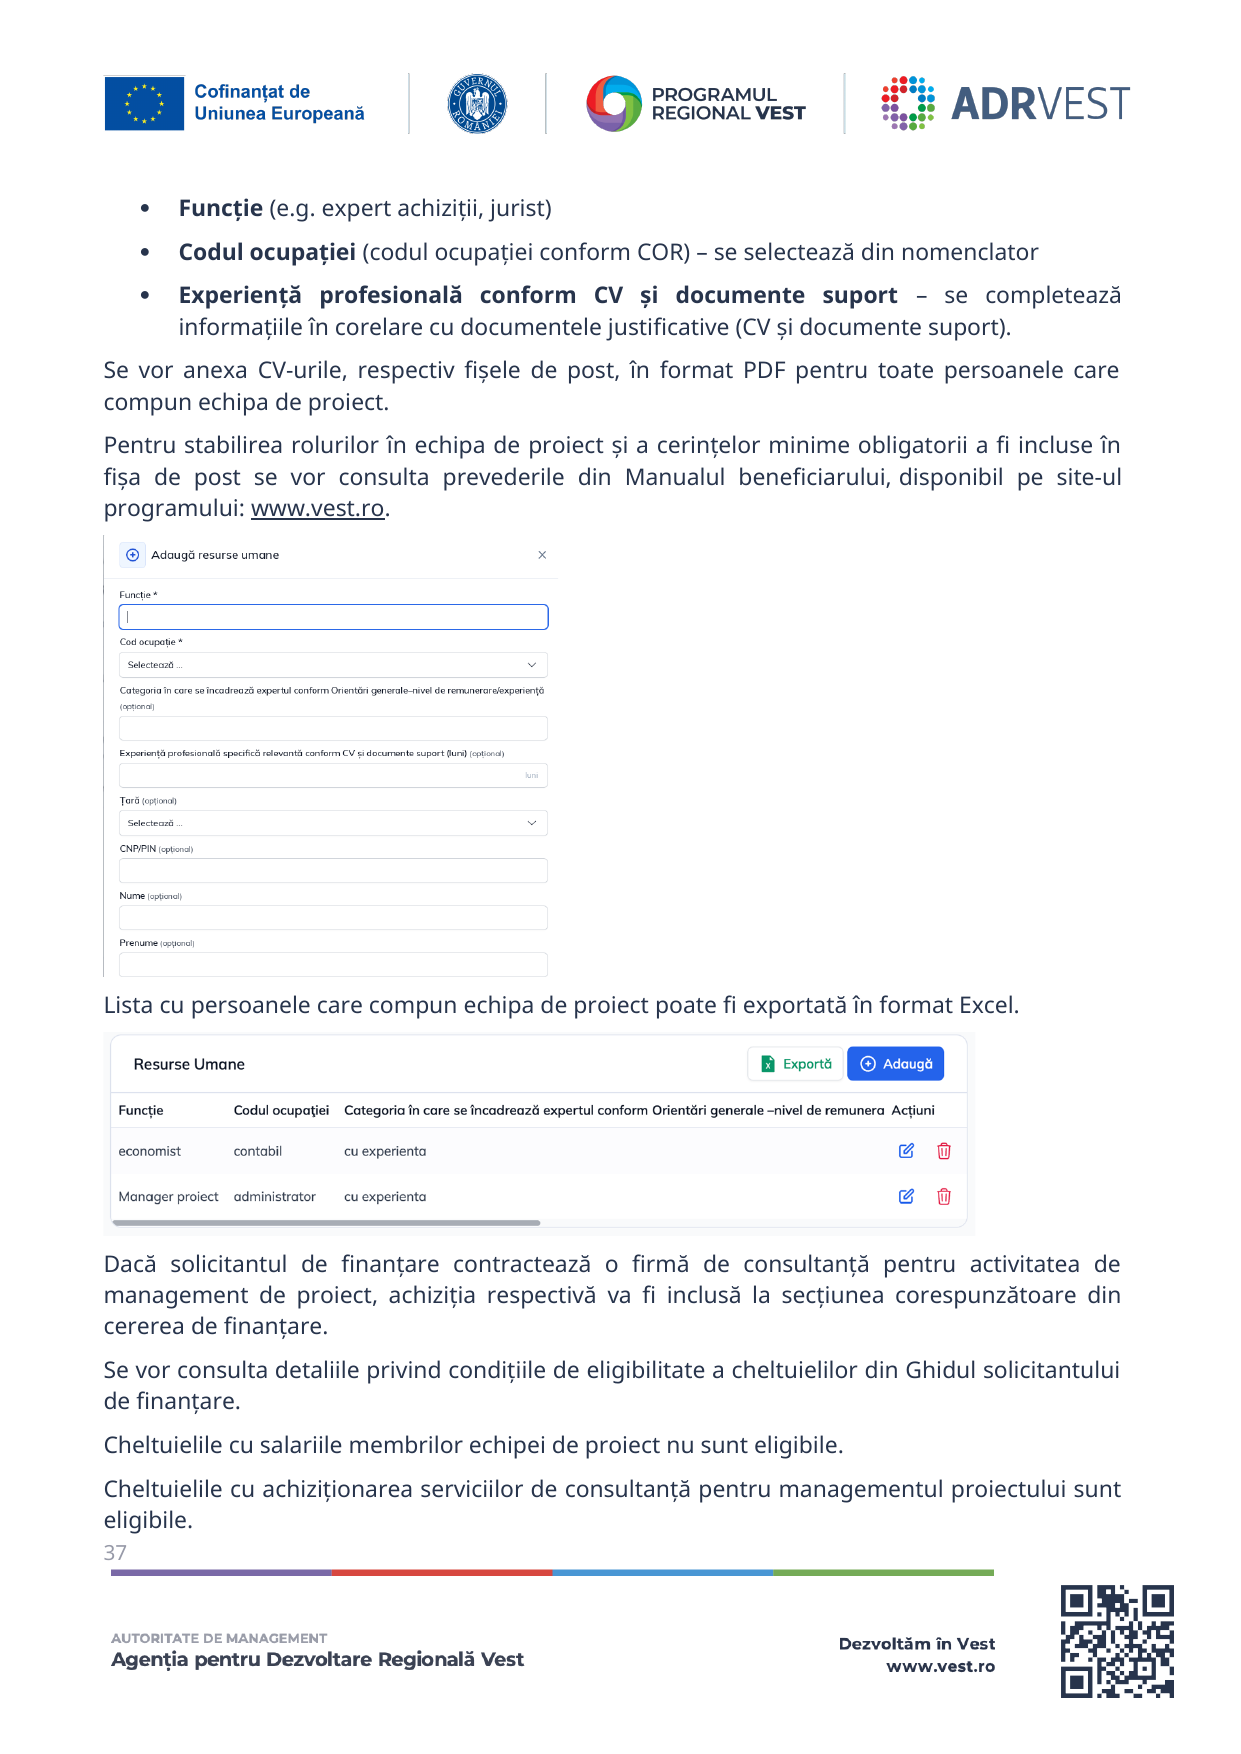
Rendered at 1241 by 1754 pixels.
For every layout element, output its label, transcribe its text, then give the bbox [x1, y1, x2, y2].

text Cheltuielile cu salariile membrilor echipei de proiect nu sunt eligibile. [103, 1429, 1122, 1460]
picture [103, 535, 559, 977]
list Codul ocupației (codul ocupației conform COR) – se selectează din nomenclator [141, 236, 1122, 267]
text Pentru stabilirea rolurilor în echipa de proiect și a cerințelor minime obligatorii a fi incluse în fișa de post se vor consulta prevederile din Manualul beneficiarului, disponibil pe site-ul programului: www.vest.ro. [103, 429, 1122, 523]
text Se vor anexa CV-urile, respectiv fișele de post, în format PDF pentru toate persoanele care compun echipa de proiect. [103, 354, 1122, 417]
picture [1052, 1576, 1183, 1707]
list Experiență profesională conform CV și documente suport – se completează informațiile în corelare cu documentele justificative (CV și documente suport). [141, 279, 1122, 342]
text Se vor consulta detaliile privind condițiile de eligibilitate a cheltuielilor din Ghidul solicitantului de finanțare. [103, 1354, 1122, 1416]
picture [103, 73, 1131, 134]
text Dacă solicitantul de finanțare contractează o firmă de consultanță pentru activitatea de management de proiect, achiziția respectivă va fi inclusă la secțiunea corespunzătoare din cererea de finanțare. [103, 1248, 1122, 1341]
picture [103, 1032, 976, 1236]
list Funcție (e.g. expert achiziții, jurist) [141, 192, 1122, 223]
picture [103, 1566, 1008, 1681]
text Cheltuielile cu achiziționarea serviciilor de consultanță pentru managementul proiectului sunt eligibile. [103, 1473, 1122, 1535]
text Lista cu persoanele care compun echipa de proiect poate fi exportată în format Excel. [103, 989, 1122, 1020]
